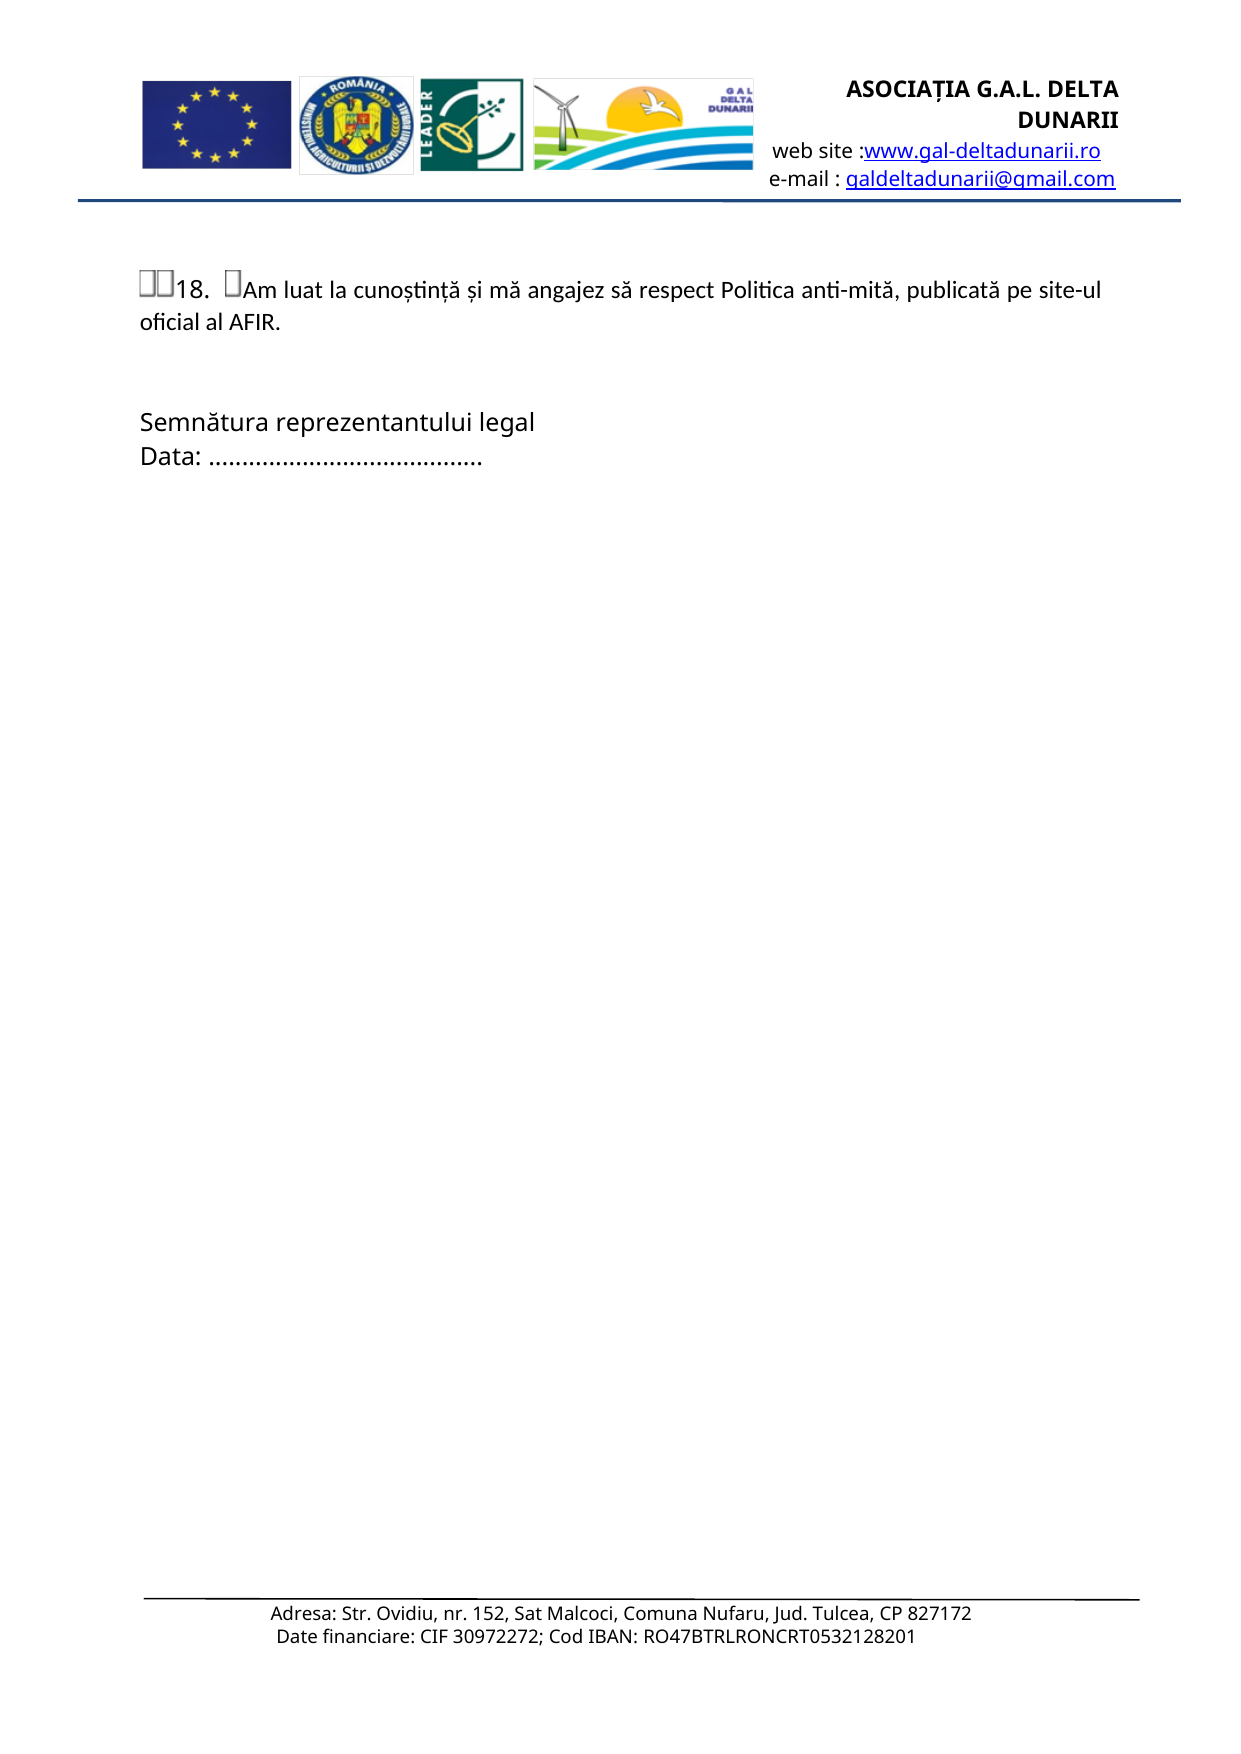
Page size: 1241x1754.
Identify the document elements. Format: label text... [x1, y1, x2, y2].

picture [225, 270, 243, 299]
text Semnătura reprezentantului legal [139, 405, 1103, 439]
picture [139, 75, 759, 177]
picture [139, 270, 175, 299]
text Data: ......................................... [139, 439, 1103, 473]
text 18. Am luat la cunoștință și mă angajez să respect Politica anti-mită, publicată pe site-ul oficial al AFIR. [139, 271, 1103, 337]
